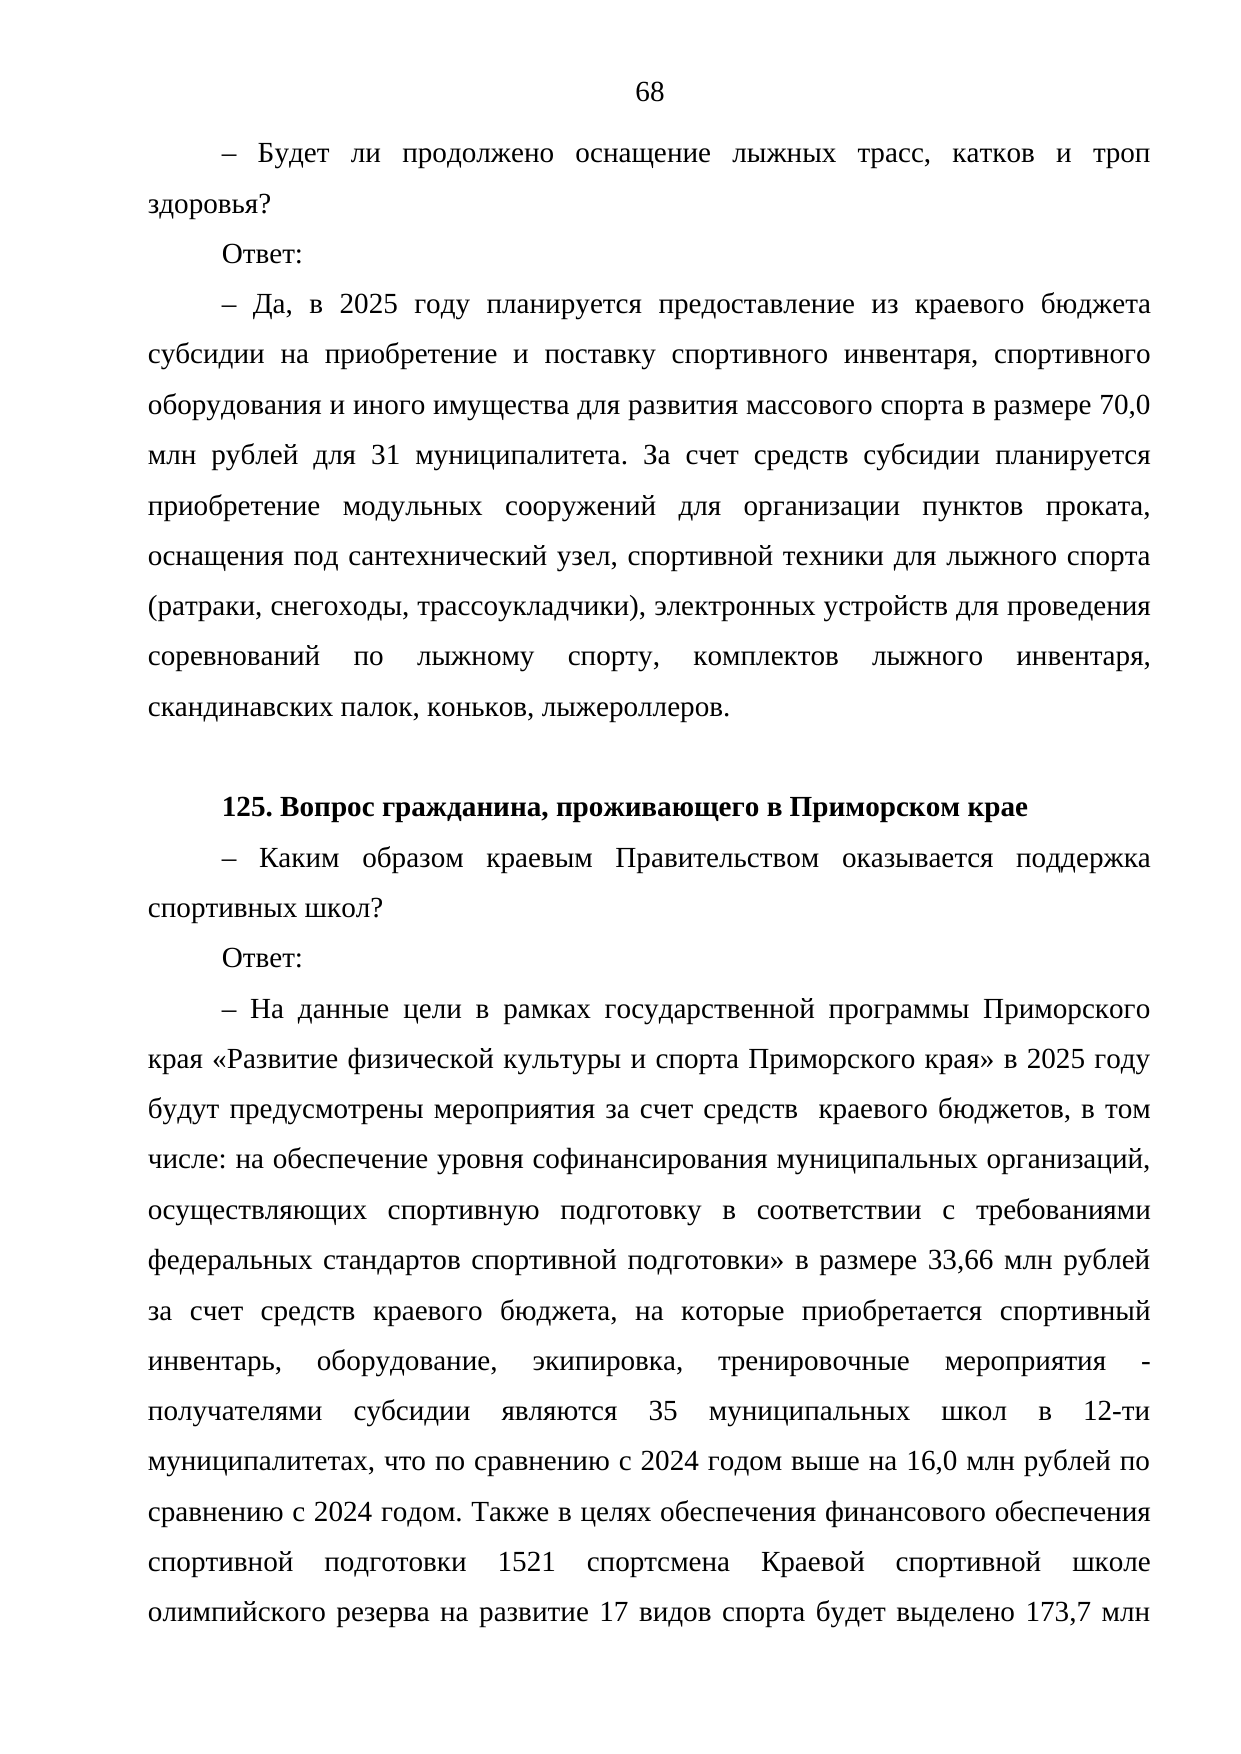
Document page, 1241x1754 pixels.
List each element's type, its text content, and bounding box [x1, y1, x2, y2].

text – Каким образом краевым Правительством оказывается поддержка спортивных школ? [148, 840, 1152, 924]
text – Да, в 2025 году планируется предоставление из краевого бюджета субсидии на приобретение и поставку спортивного инвентаря, спортивного оборудования и иного имущества для развития массового спорта в размере 70,0 млн рублей для 31 муниципалитета. За счет средств субсидии планируется приобретение модульных сооружений для организации пунктов проката, оснащения под сантехнический узел, спортивной техники для лыжного спорта (ратраки, снегоходы, трассоукладчики), электронных устройств для проведения соревнований по лыжному спорту, комплектов лыжного инвентаря, скандинавских палок, коньков, лыжероллеров. [148, 286, 1152, 722]
text Ответ: [148, 236, 1152, 269]
text – Будет ли продолжено оснащение лыжных трасс, катков и троп здоровья? [148, 135, 1152, 219]
text 125. Вопрос гражданина, проживающего в Приморском крае [148, 789, 1152, 823]
text Ответ: [148, 940, 1152, 974]
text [148, 991, 1152, 1628]
